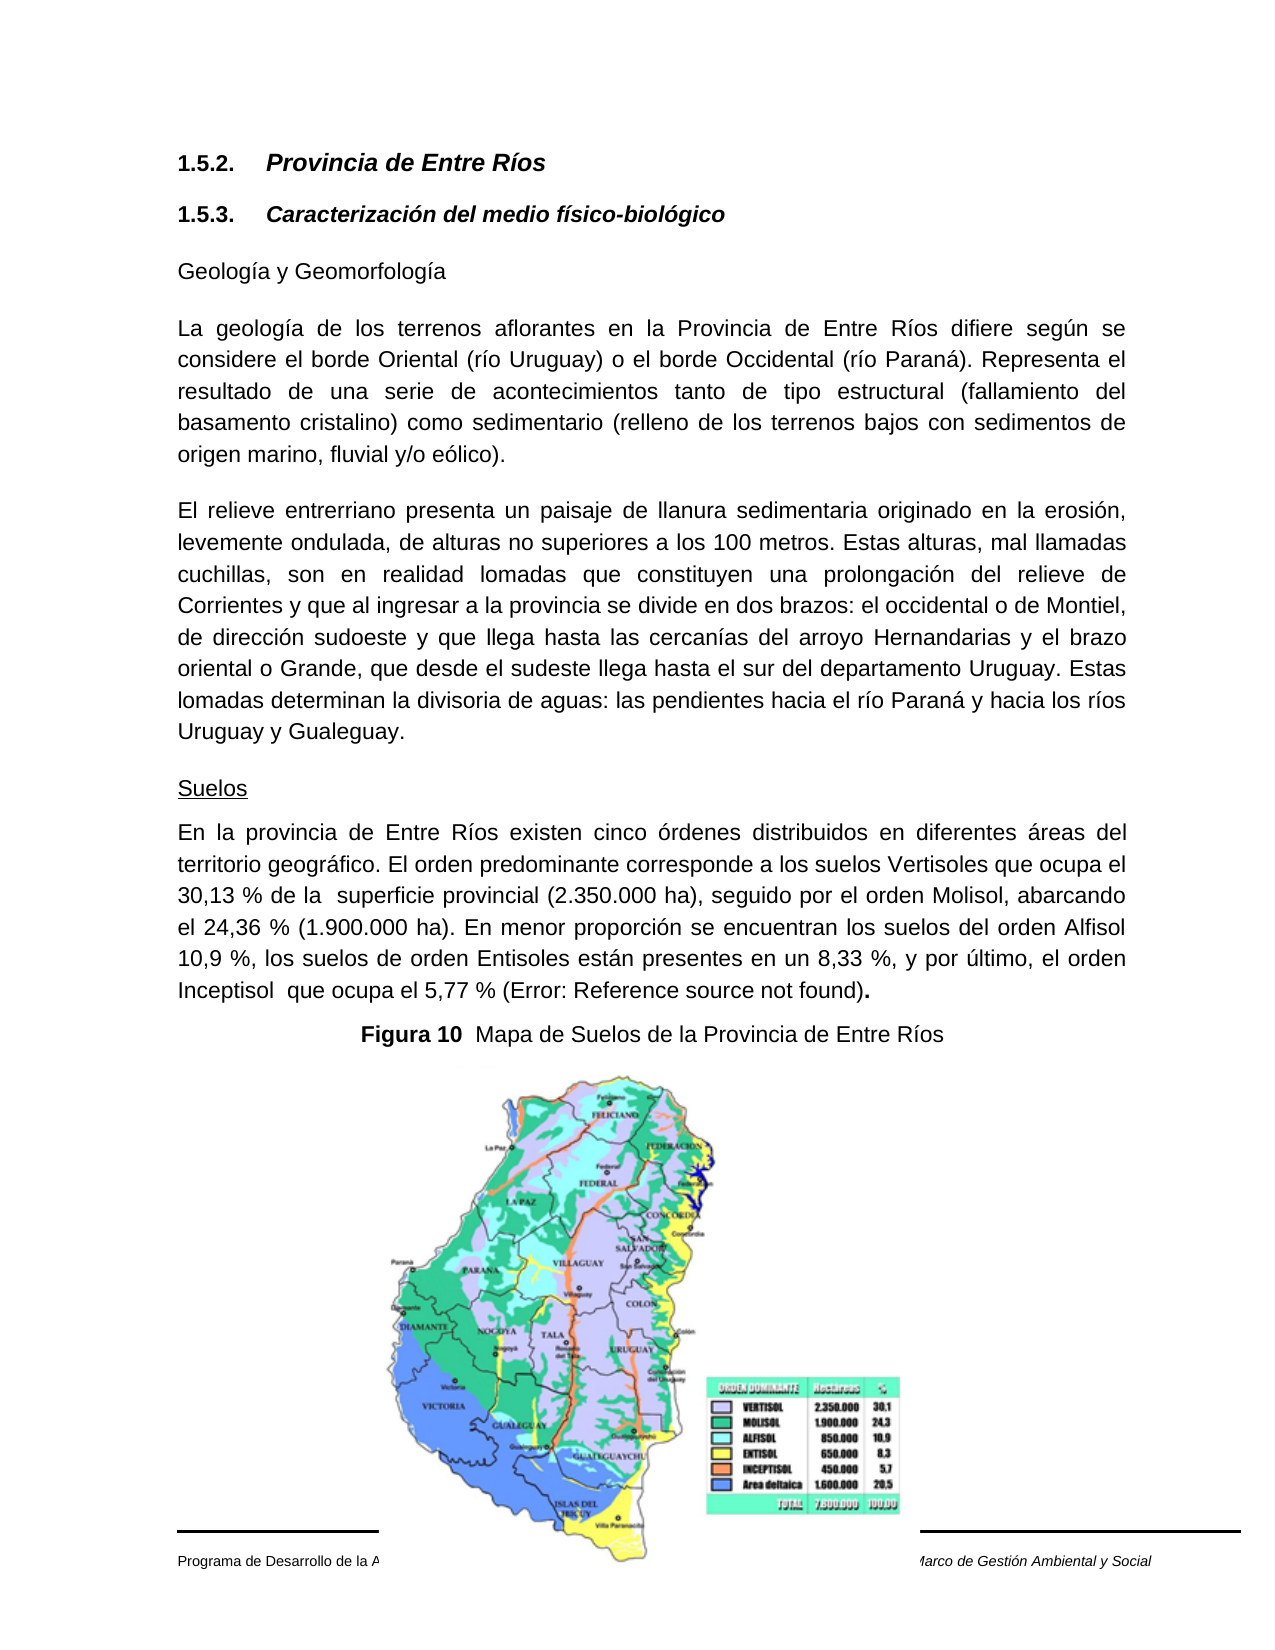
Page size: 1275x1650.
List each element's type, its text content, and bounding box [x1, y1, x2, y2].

text Figura 10 Mapa de Suelos de la Provincia de Entre Ríos [177, 1021, 1127, 1047]
text Geología y Geomorfología [177, 258, 1127, 284]
subtitle Provincia de Entre Ríos [177, 148, 1127, 176]
text La geología de los terrenos aflorantes en de Entre Ríos difiere según se considere el borde Oriental (río Uruguay) o el borde Occidental (río Paraná). Representa el resultado de una serie de acontecimientos tanto de tipo estructural (fallamiento del basamento cristalino) como sedimentario (relleno de los terrenos bajos con sedimentos de origen marino, fluvial y/o eólico). [177, 314, 1127, 467]
text El relieve entrerriano presenta un paisaje de llanura sedimentaria originado en la erosión, levemente ondulada, de alturas no superiores a los . Estas alturas, mal llamadas cuchillas, son en realidad lomadas que constituyen una prolongación del relieve de Corrientes y que al ingresar a la provincia se divide en dos brazos: el occidental o de Montiel, de dirección sudoeste y que llega hasta las cercanías del arroyo Hernandarias y el brazo oriental o Grande, que desde el sudeste llega hasta el sur del departamento Uruguay. Estas lomadas determinan la divisoria de aguas: las pendientes hacia el río Paraná y hacia los ríos Uruguay y Gualeguay. [177, 497, 1127, 745]
text En la provincia de Entre Ríos existen cinco órdenes distribuidos en diferentes áreas del territorio geográfico. El orden predominante corresponde a los suelos Vertisoles que ocupa el 30,13 % de la superficie provincial (), seguido por el orden Molisol, abarcando el 24,36 % (). En menor proporción se encuentran los suelos del orden Alfisol 10,9 %, los suelos de orden Entisoles están presentes en un 8,33 %, y por último, el orden Inceptisol que ocupa el 5,77 % (Error! Reference source not found.). [177, 819, 1127, 1003]
picture [378, 1065, 921, 1577]
text Suelos [177, 775, 1127, 801]
subtitle Caracterización del medio físico-biológico [177, 201, 1127, 228]
